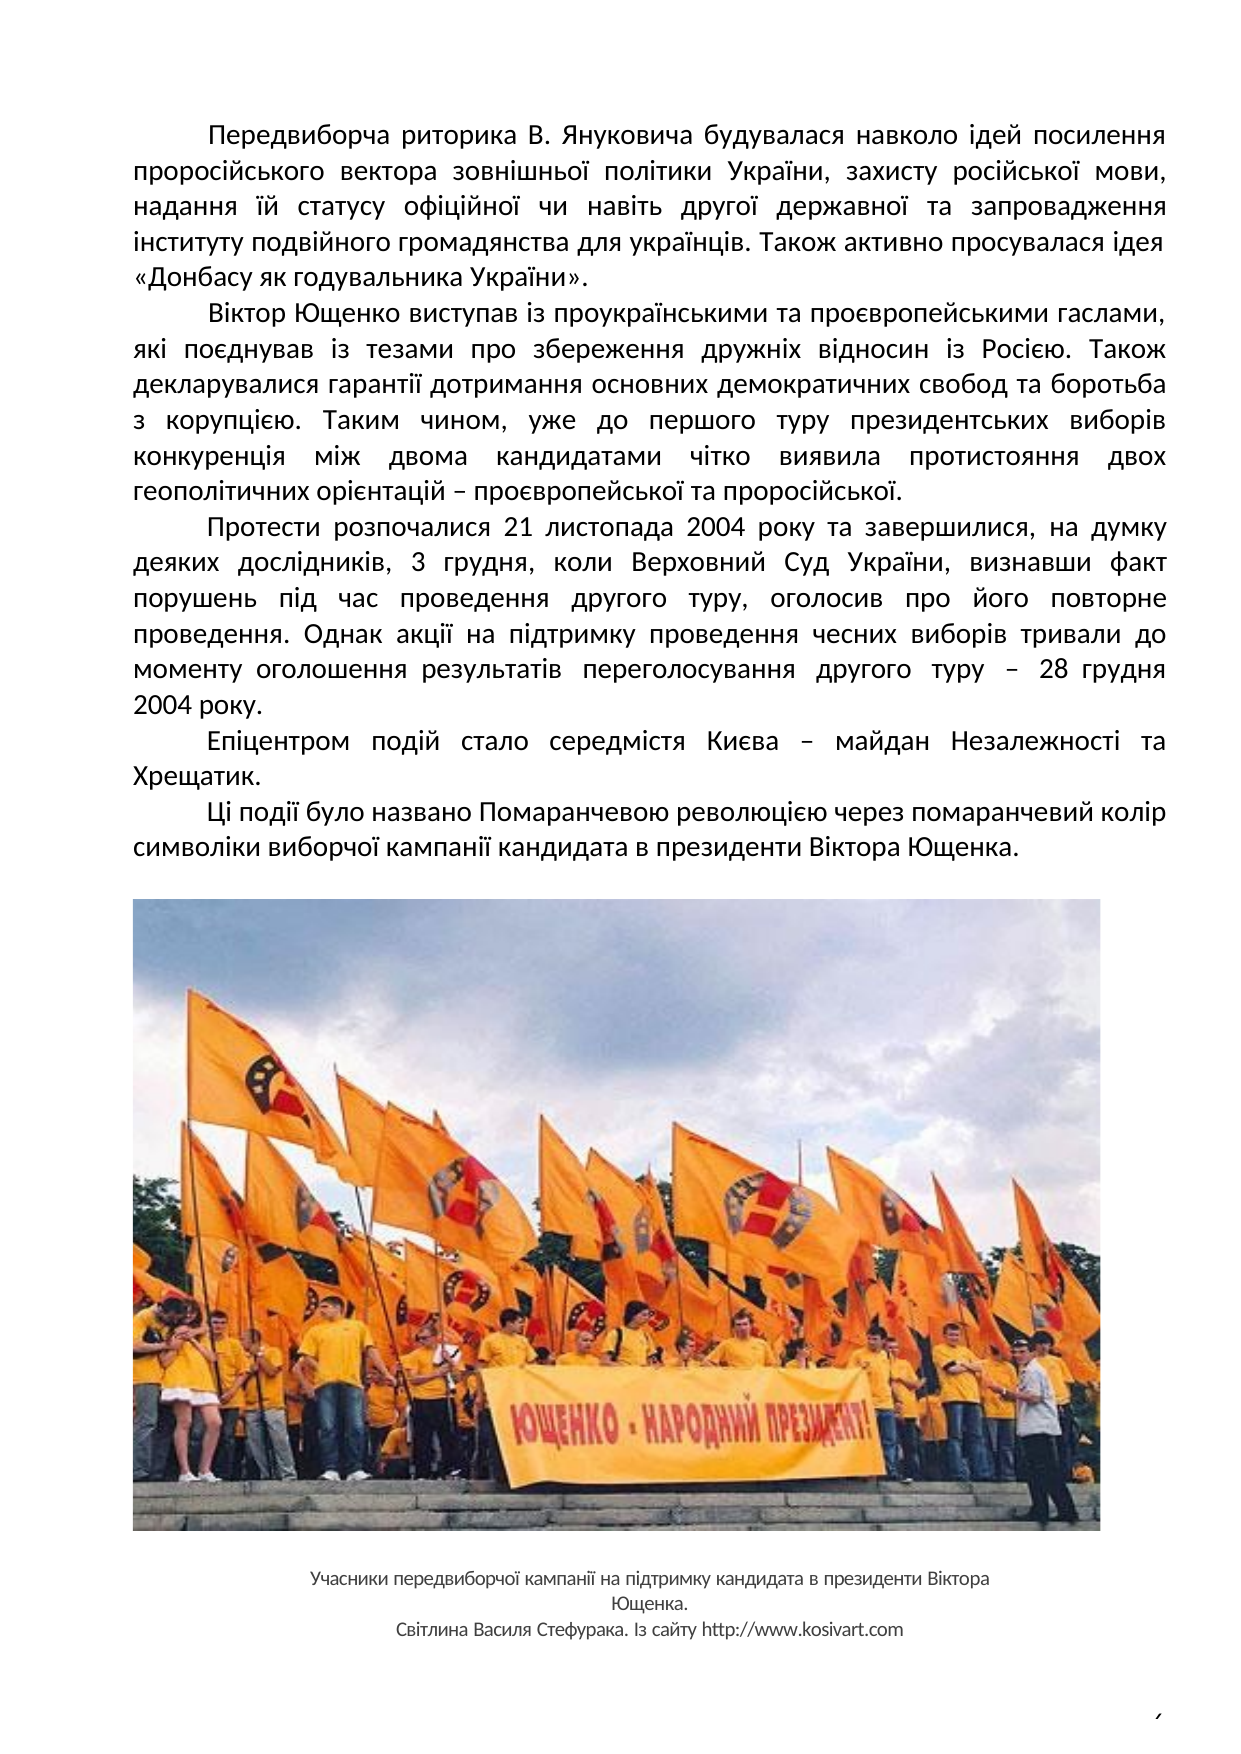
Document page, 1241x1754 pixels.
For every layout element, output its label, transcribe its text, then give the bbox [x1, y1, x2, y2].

text Учасники передвиборчої кампанії на підтримку кандидата в президенти Віктора Ющенка. [276, 1565, 1024, 1616]
text Світлина Василя Стефурака. Із сайту http://www.kosivart.com [276, 1616, 1024, 1641]
text Епіцентром подій стало середмістя Києва – майдан Незалежності та Хрещатик. [133, 722, 1167, 793]
text Передвиборча риторика В. Януковича будувалася навколо ідей посилення проросійського вектора зовнішньої політики України, захисту російської мови, надання їй статусу офіційної чи навіть другої державної та запровадження інституту подвійного громадянства для українців. Також активно просувалася ідея [133, 116, 1167, 258]
text Ці події було названо Помаранчевою революцією через помаранчевий колір символіки виборчої кампанії кандидата в президенти Віктора Ющенка. [133, 793, 1167, 864]
text «Донбасу як годувальника України». [133, 258, 1192, 294]
text Протести розпочалися 21 листопада 2004 року та завершилися, на думку деяких дослідників, 3 грудня, коли Верховний Суд України, визнавши факт порушень під час проведення другого туру, оголосив про його повторне проведення. Однак акції на підтримку проведення чесних виборів тривали до моменту оголошення результатів переголосування другого туру – 28 грудня 2004 року. [133, 508, 1167, 722]
text Віктор Ющенко виступав із проукраїнськими та проєвропейськими гаслами, які поєднував із тезами про збереження дружніх відносин із Росією. Також декларувалися гарантії дотримання основних демократичних свобод та боротьба з корупцією. Таким чином, уже до першого туру президентських виборів конкуренція між двома кандидатами чітко виявила протистояння двох геополітичних орієнтацій – проєвропейської та проросійської. [133, 294, 1167, 508]
picture [132, 899, 1101, 1531]
